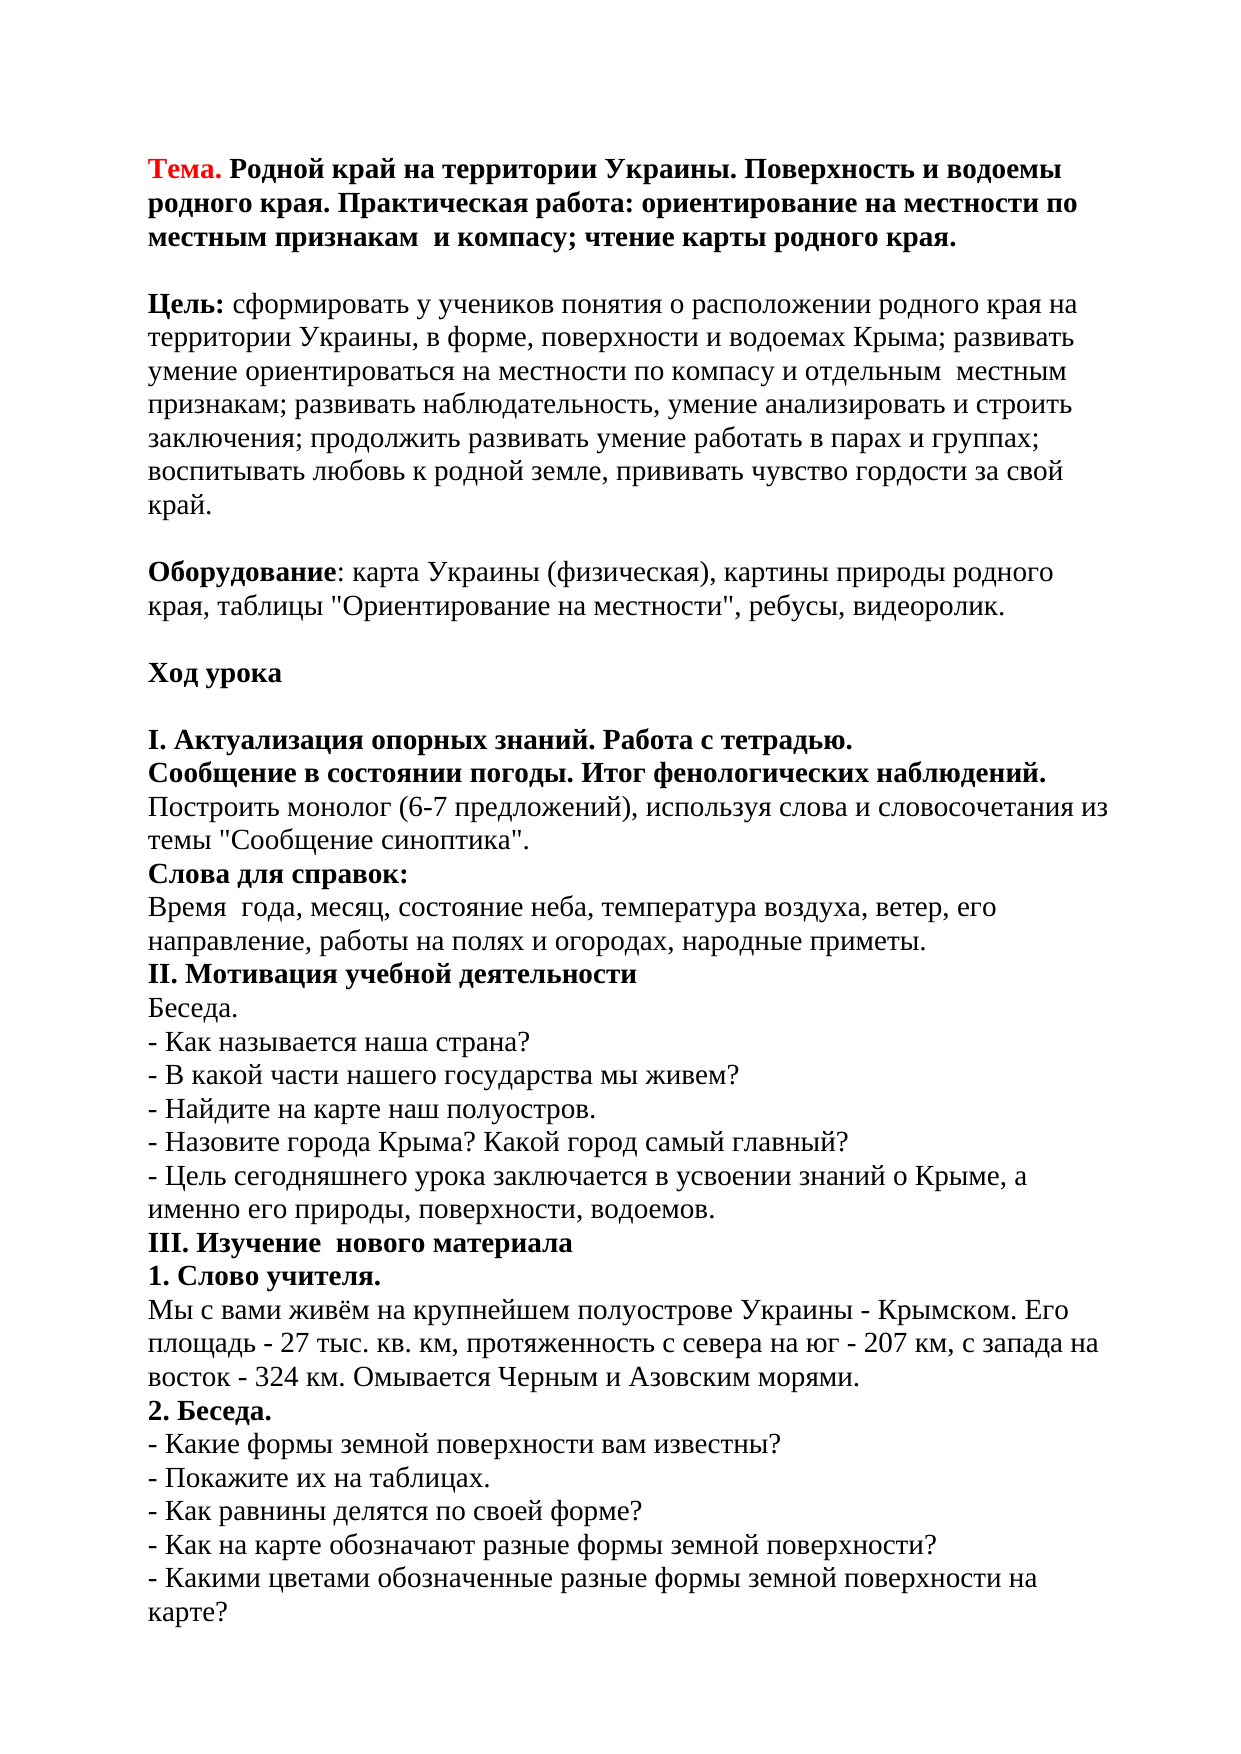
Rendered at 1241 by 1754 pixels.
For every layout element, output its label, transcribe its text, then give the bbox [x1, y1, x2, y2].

text Слова для справок: [148, 856, 1122, 889]
text ІІ. Мотивация учебной деятельности [148, 957, 1122, 990]
text - В какой части нашего государства мы живем? [148, 1057, 1122, 1091]
text - Цель сегодняшнего урока заключается в усвоении знаний о Крыме, а именно его природы, поверхности, водоемов. [148, 1158, 1122, 1225]
text - Какими цветами обозначенные разные формы земной поверхности на карте? [148, 1560, 1122, 1627]
text - Как на карте обозначают разные формы земной поверхности? [148, 1527, 1122, 1560]
text Тема. Родной край на территории Украины. Поверхность и водоемы родного края. Практическая работа: ориентирование на местности по местным признакам и компасу; чтение карты родного края. [148, 152, 1122, 252]
text Оборудование: карта Украины (физическая), картины природы родного [148, 554, 1122, 588]
text Мы с вами живём на крупнейшем полуострове Украины - Крымском. Его площадь - 27 тыс. кв. км, протяженность с севера на юг - 207 км, с запада на восток - 324 км. Омывается Черным и Азовским морями. [148, 1292, 1122, 1393]
text Время года, месяц, состояние неба, температура воздуха, ветер, его направление, работы на полях и огородах, народные приметы. [148, 889, 1122, 957]
text Беседа. [148, 990, 1122, 1024]
text - Найдите на карте наш полуостров. [148, 1091, 1122, 1124]
text воспитывать любовь к родной земле, прививать чувство гордости за свой край. [148, 453, 1122, 521]
text - Какие формы земной поверхности вам известны? [148, 1426, 1122, 1460]
text I. Актуализация опорных знаний. Работа с тетрадью. [148, 722, 1122, 755]
text ІІІ. Изучение нового материала [148, 1225, 1122, 1258]
text Цель: сформировать у учеников понятия о расположении родного края на территории Украины, в форме, поверхности и водоемах Крыма; развивать умение ориентироваться на местности по компасу и отдельным местным признакам; развивать наблюдательность, умение анализировать и строить заключения; продолжить развивать умение работать в парах и группах; [148, 286, 1122, 453]
text - Покажите их на таблицах. [148, 1460, 1122, 1493]
text Ход урока [148, 655, 1122, 688]
text 2. Беседа. [148, 1393, 1122, 1426]
text темы "Сообщение синоптика". [148, 822, 1122, 856]
text 1. Слово учителя. [148, 1258, 1122, 1292]
text края, таблицы "Ориентирование на местности", ребусы, видеоролик. [148, 588, 1122, 621]
text - Как называется наша страна? [148, 1024, 1122, 1057]
text Сообщение в состоянии погоды. Итог фенологических наблюдений. Построить монолог (6-7 предложений), используя слова и словосочетания из [148, 755, 1122, 822]
text - Назовите города Крыма? Какой город самый главный? [148, 1124, 1122, 1158]
text - Как равнины делятся по своей форме? [148, 1493, 1122, 1527]
